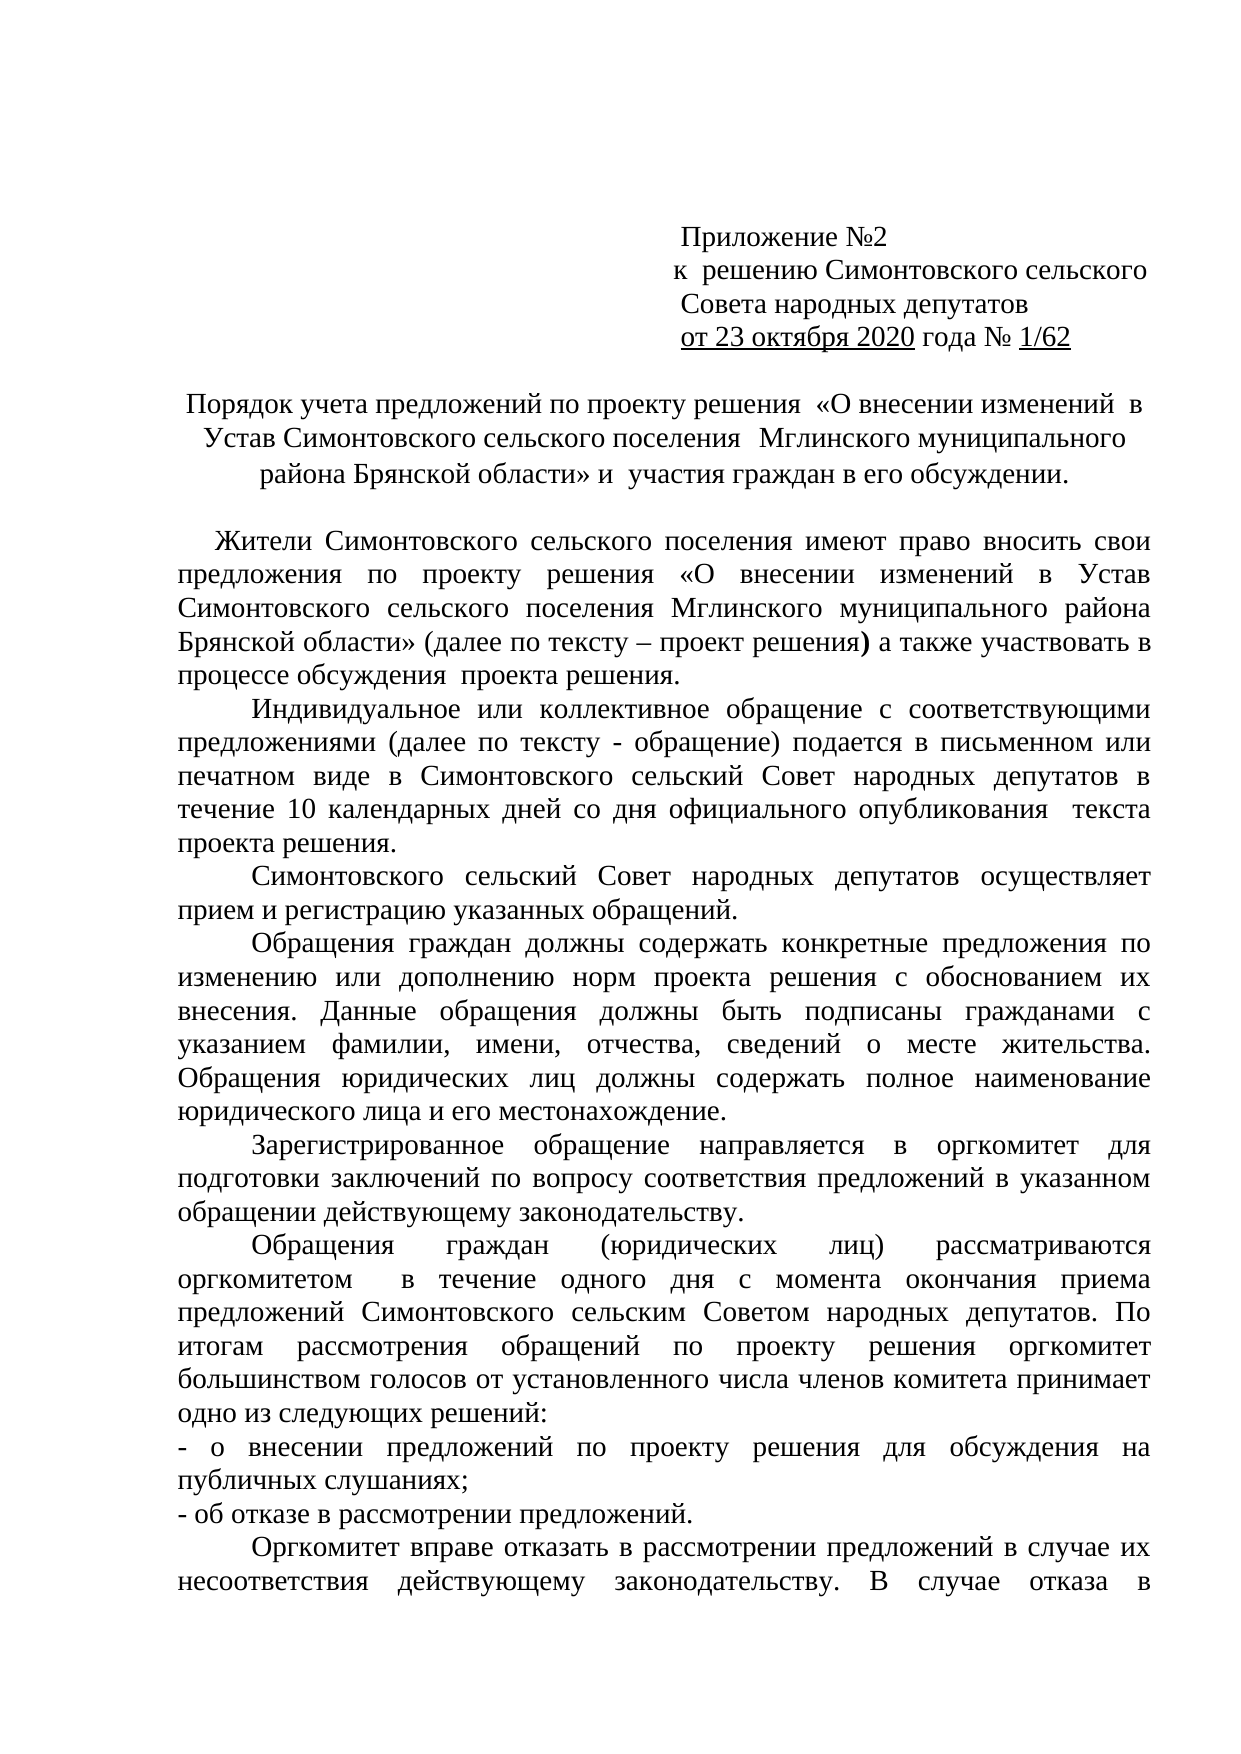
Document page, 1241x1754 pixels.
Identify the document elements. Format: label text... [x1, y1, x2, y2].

text Зарегистрированное обращение направляется в оргкомитет для подготовки заключений по вопросу соответствия предложений в указанном обращении действующему законодательству. [177, 1127, 1152, 1227]
text Приложение №2 [177, 219, 1152, 252]
text Симонтовского сельский Совет народных депутатов осуществляет прием и регистрацию указанных обращений. [177, 858, 1152, 926]
text Обращения граждан должны содержать конкретные предложения по изменению или дополнению норм проекта решения с обоснованием их внесения. Данные обращения должны быть подписаны гражданами с указанием фамилии, имени, отчества, сведений о месте жительства. Обращения юридических лиц должны содержать полное наименование юридического лица и его местонахождение. [177, 926, 1152, 1127]
text Совета народных депутатов [177, 286, 1152, 319]
text - об отказе в рассмотрении предложений. [177, 1496, 1152, 1529]
text к решению Симонтовского сельского [177, 252, 1152, 286]
text Жители Симонтовского сельского поселения имеют право вносить свои предложения по проекту решения «О внесении изменений в Устав Симонтовского сельского поселения Мглинского муниципального района Брянской области» (далее по тексту – проект решения) а также участвовать в процессе обсуждения проекта решения. [177, 523, 1152, 691]
text от 23 октября 2020 года № 1/62 [177, 319, 1152, 353]
text Обращения граждан (юридических лиц) рассматриваются оргкомитетом в течение одного дня с момента окончания приема предложений Симонтовского сельским Советом народных депутатов. По итогам рассмотрения обращений по проекту решения оргкомитет большинством голосов от установленного числа членов комитета принимает одно из следующих решений: [177, 1227, 1152, 1429]
text - о внесении предложений по проекту решения для обсуждения на публичных слушаниях; [177, 1429, 1152, 1496]
text Порядок учета предложений по проекту решения «О внесении изменений в Устав Симонтовского сельского поселения Мглинского муниципального района Брянской области» и участия граждан в его обсуждении. [177, 386, 1152, 489]
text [177, 1529, 1152, 1596]
text Индивидуальное или коллективное обращение с соответствующими предложениями (далее по тексту - обращение) подается в письменном или печатном виде в Симонтовского сельский Совет народных депутатов в течение 10 календарных дней со дня официального опубликования текста проекта решения. [177, 691, 1152, 858]
